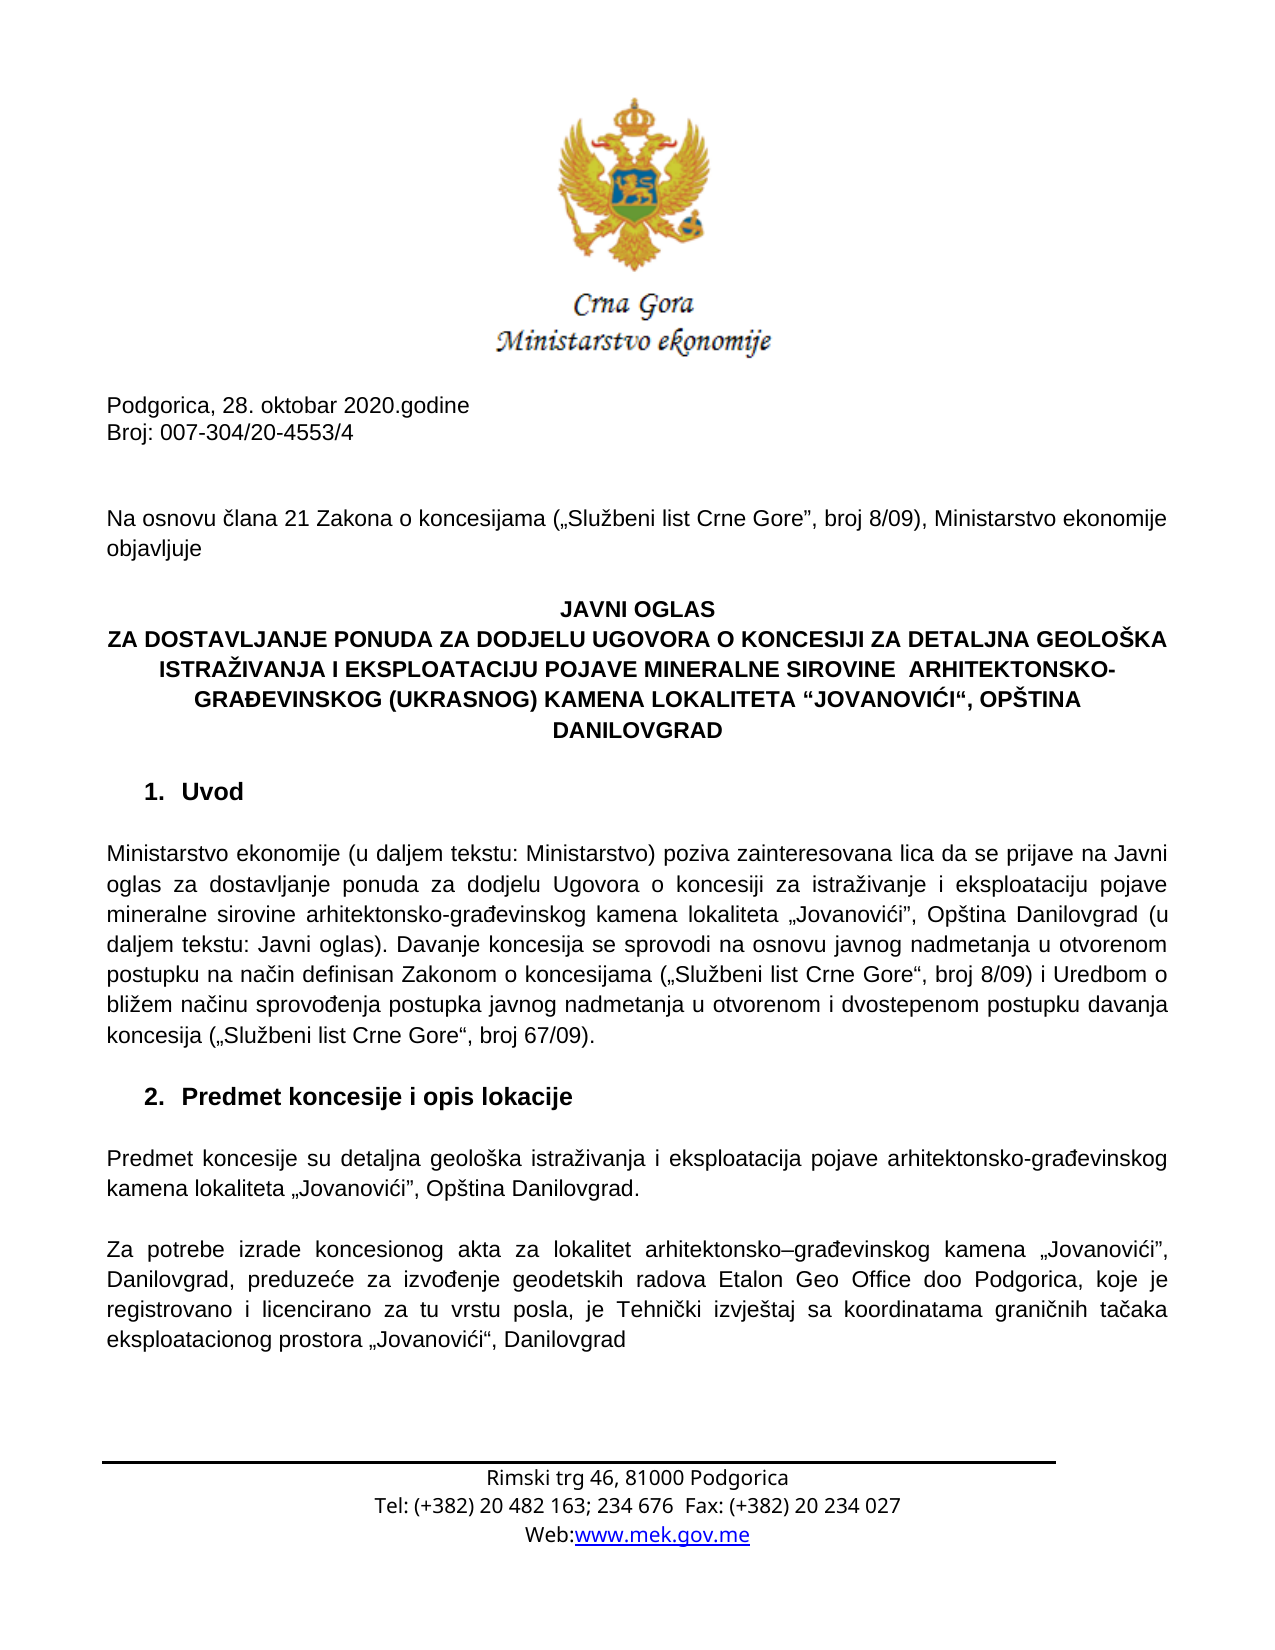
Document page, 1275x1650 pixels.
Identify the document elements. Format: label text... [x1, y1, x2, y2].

text ZA DOSTAVLJANJE PONUDA ZA DODJELU UGOVORA O KONCESIJI ZA DETALJNA GEOLOŠKA ISTRAŽIVANJA I EKSPLOATACIJU POJAVE MINERALNE SIROVINE ARHITEKTONSKO-GRAĐEVINSKOG (UKRASNOG) KAMENA LOKALITETA “JOVANOVIĆI“, OPŠTINA DANILOVGRAD [106, 626, 1169, 743]
text Na osnovu člana 21 Zakona o koncesijama („Službeni list Crne Gore”, broj 8/09), Ministarstvo ekonomije objavljuje [106, 505, 1169, 562]
text Ministarstvo ekonomije (u daljem tekstu: Ministarstvo) poziva zainteresovana lica da se prijave na Javni oglas za dostavljanje ponuda za dodjelu Ugovora o koncesiji za istraživanje i eksploataciju pojave mineralne sirovine arhitektonsko-građevinskog kamena lokaliteta „Jovanovići”, Opština Danilovgrad (u daljem tekstu: Javni oglas). Davanje koncesija se sprovodi na osnovu javnog nadmetanja u otvorenom postupku na način definisan Zakonom o koncesijama („Službeni list Crne Gore“, broj 8/09) i Uredbom o bližem načinu sprovođenja postupka javnog nadmetanja u otvorenom i dvostepenom postupku davanja koncesija („Službeni list Crne Gore“, broj 67/09). [106, 840, 1169, 1048]
text Broj: 007-304/20-4553/4 [106, 418, 1169, 445]
list Uvod [144, 777, 1169, 806]
text Podgorica, 28. oktobar 2020.godine [106, 392, 1169, 418]
picture [440, 73, 835, 366]
list Predmet koncesije i opis lokacije [144, 1082, 1169, 1111]
text Predmet koncesije su detaljna geološka istraživanja i eksploatacija pojave arhitektonsko-građevinskog kamena lokaliteta „Jovanovići”, Opština Danilovgrad. [106, 1145, 1169, 1202]
text JAVNI OGLAS [106, 596, 1169, 622]
text Za potrebe izrade koncesionog akta za lokalitet arhitektonsko–građevinskog kamena „Jovanovići”, Danilovgrad, preduzeće za izvođenje geodetskih radova Etalon Geo Office doo Podgorica, koje je registrovano i licencirano za tu vrstu posla, je Tehnički izvještaj sa koordinatama graničnih tačaka eksploatacionog prostora „Jovanovići“, Danilovgrad [106, 1236, 1169, 1353]
